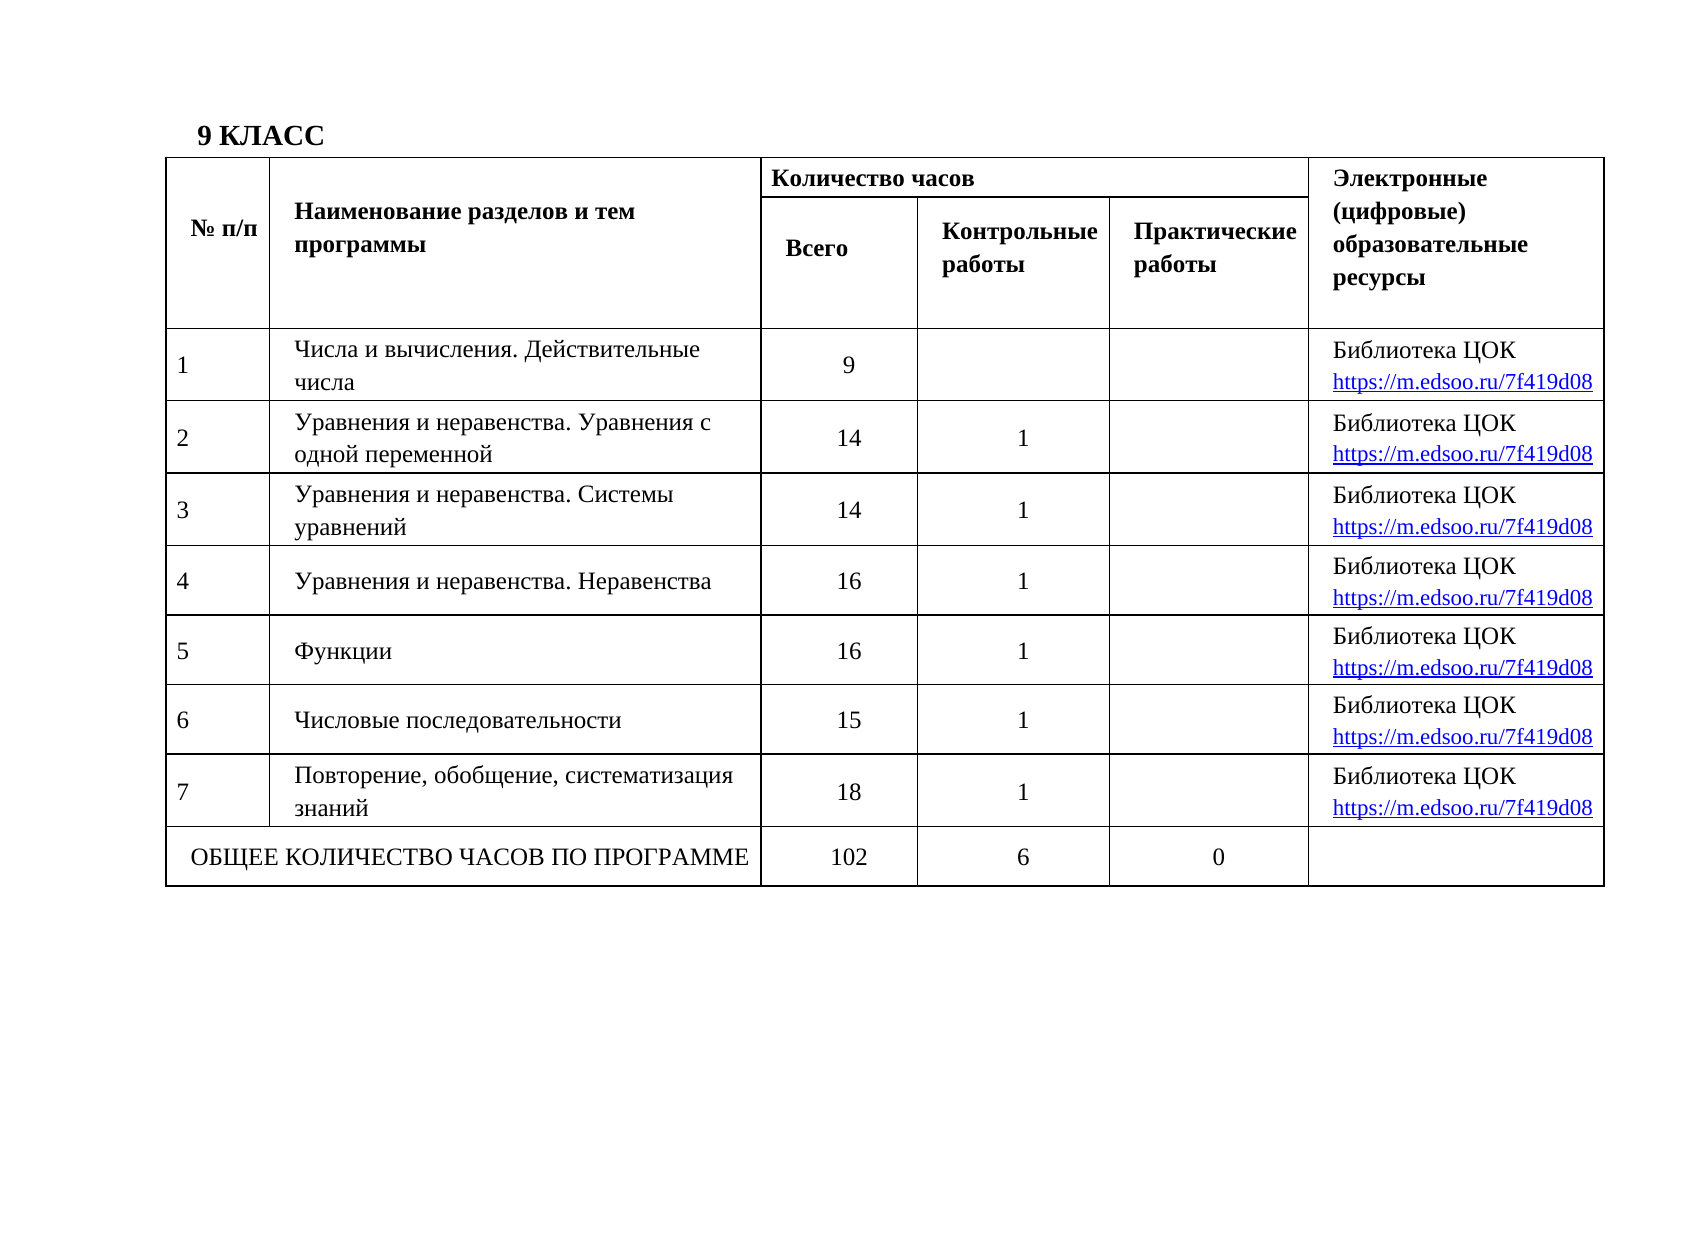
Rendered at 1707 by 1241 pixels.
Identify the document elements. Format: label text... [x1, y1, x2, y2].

table_cell Уравнения и неравенства. Системы уравнений [270, 474, 760, 544]
table_cell [1110, 755, 1308, 826]
table_cell Числа и вычисления. Действительные числа [270, 329, 760, 400]
table_cell Библиотека ЦОК https://m.edsoo.ru/7f419d08 [1309, 401, 1603, 472]
table_cell 14 [762, 401, 917, 472]
text 9 КЛАСС [190, 118, 1618, 152]
table_cell 1 [918, 401, 1109, 472]
table_cell [1309, 827, 1603, 885]
table_cell Всего [762, 198, 917, 327]
table_cell 9 [762, 329, 917, 400]
table_cell 16 [762, 616, 917, 684]
table_cell 15 [762, 685, 917, 753]
table_cell [1110, 546, 1308, 614]
table_header Электронные (цифровые) образовательные ресурсы [1309, 158, 1603, 327]
table_cell 1 [167, 329, 269, 400]
table_cell 102 [762, 827, 917, 885]
table_cell [1110, 401, 1308, 472]
table_cell 4 [167, 546, 269, 614]
table_cell 1 [918, 546, 1109, 614]
table_cell Уравнения и неравенства. Неравенства [270, 546, 760, 614]
table_header № п/п [167, 158, 269, 327]
table_header Наименование разделов и тем программы [270, 158, 760, 327]
table_cell 18 [762, 755, 917, 826]
table_cell Библиотека ЦОК https://m.edsoo.ru/7f419d08 [1309, 474, 1603, 544]
table_cell 0 [1110, 827, 1308, 885]
table_cell 16 [762, 546, 917, 614]
table_cell [1110, 474, 1308, 544]
table_cell Библиотека ЦОК https://m.edsoo.ru/7f419d08 [1309, 755, 1603, 826]
table_cell [1110, 685, 1308, 753]
table_cell Функции [270, 616, 760, 684]
table_cell [1110, 329, 1308, 400]
table_cell 7 [167, 755, 269, 826]
table_cell 6 [167, 685, 269, 753]
table_cell Контрольные работы [918, 198, 1109, 327]
table_cell 14 [762, 474, 917, 544]
table_cell Библиотека ЦОК https://m.edsoo.ru/7f419d08 [1309, 616, 1603, 684]
table_cell ОБЩЕЕ КОЛИЧЕСТВО ЧАСОВ ПО ПРОГРАММЕ [167, 827, 760, 885]
table_cell 1 [918, 685, 1109, 753]
table_cell Библиотека ЦОК https://m.edsoo.ru/7f419d08 [1309, 546, 1603, 614]
table_cell 1 [918, 474, 1109, 544]
table_cell Числовые последовательности [270, 685, 760, 753]
table_cell Библиотека ЦОК https://m.edsoo.ru/7f419d08 [1309, 685, 1603, 753]
table_cell Уравнения и неравенства. Уравнения с одной переменной [270, 401, 760, 472]
table_cell Библиотека ЦОК https://m.edsoo.ru/7f419d08 [1309, 329, 1603, 400]
table_cell 5 [167, 616, 269, 684]
table_cell 3 [167, 474, 269, 544]
table_cell Повторение, обобщение, систематизация знаний [270, 755, 760, 826]
table_cell 6 [918, 827, 1109, 885]
table_cell 1 [918, 755, 1109, 826]
table_cell 1 [918, 616, 1109, 684]
table_header Количество часов [762, 158, 1308, 196]
table_cell [918, 329, 1109, 400]
table_cell Практические работы [1110, 198, 1308, 327]
table_cell [1110, 616, 1308, 684]
table_cell 2 [167, 401, 269, 472]
